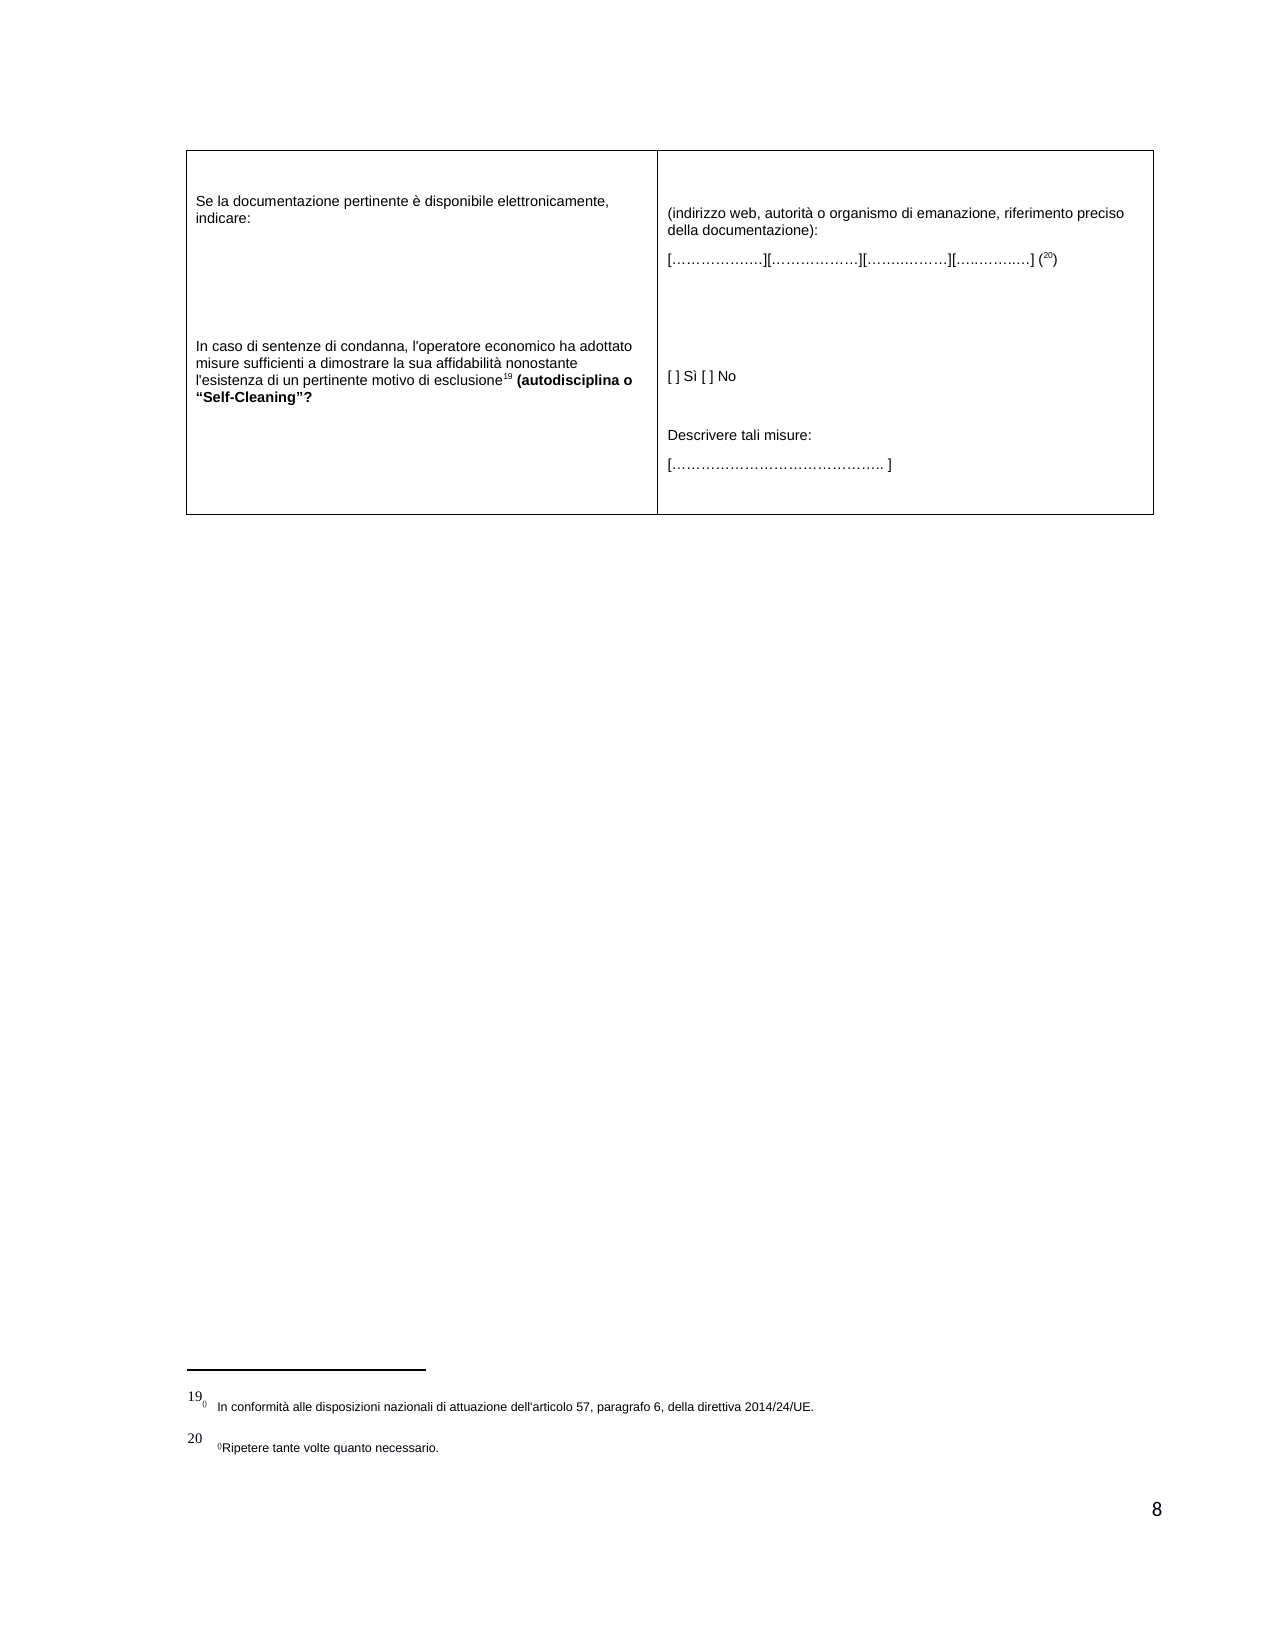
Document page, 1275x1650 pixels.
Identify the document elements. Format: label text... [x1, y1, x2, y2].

table_cell [ ] Sì [ ] No [………] Data inizio [………] – Data fine [………] [………] [………] Data inizio [………] – Data fine [………] [ ] Sì [ ] No (indirizzo web, autorità o organismo di emanazione, riferimento preciso della documentazione): […………….…][………………][……..………][…..……..…] () [ ] Sì [ ] No Descrivere tali misure: […………………………………….. ] [658, 151, 1153, 514]
table_cell Partecipazione ad un'organizzazione criminale, come definita all'articolo 2 della Decisione quadro 2008/841/GAI del Consiglio, del 24 ottobre 2008, sulla lotta alla criminalità organizzata Partecipazione ad un'organizzazione criminale - Decreto legislativo 31 marzo 2023, n. 36 - art. 94 co. 1 lett. a) L'operatore economico ovvero uno dei soggetti di cui all'articolo 94 co. 3 del Decreto legislativo 36 del 31 marzo 2023 sono stati condannati con sentenza definitiva o decreto penale di condanna divenuto irrevocabile per il motivo indicato sopra? In caso affermativo, indicare (): Data della condanna: Durata della condanna Motivo Chi è stato condannato Periodo di esclusione Queste informazioni sono disponibili gratuitamente per le autorità in una banca dati di uno Stato membro UE? Se la documentazione pertinente è disponibile elettronicamente, indicare: In caso di sentenze di condanna, l'operatore economico ha adottato misure sufficienti a dimostrare la sua affidabilità nonostante l'esistenza di un pertinente motivo di esclusione (autodisciplina o “Self-Cleaning”? [187, 151, 657, 514]
